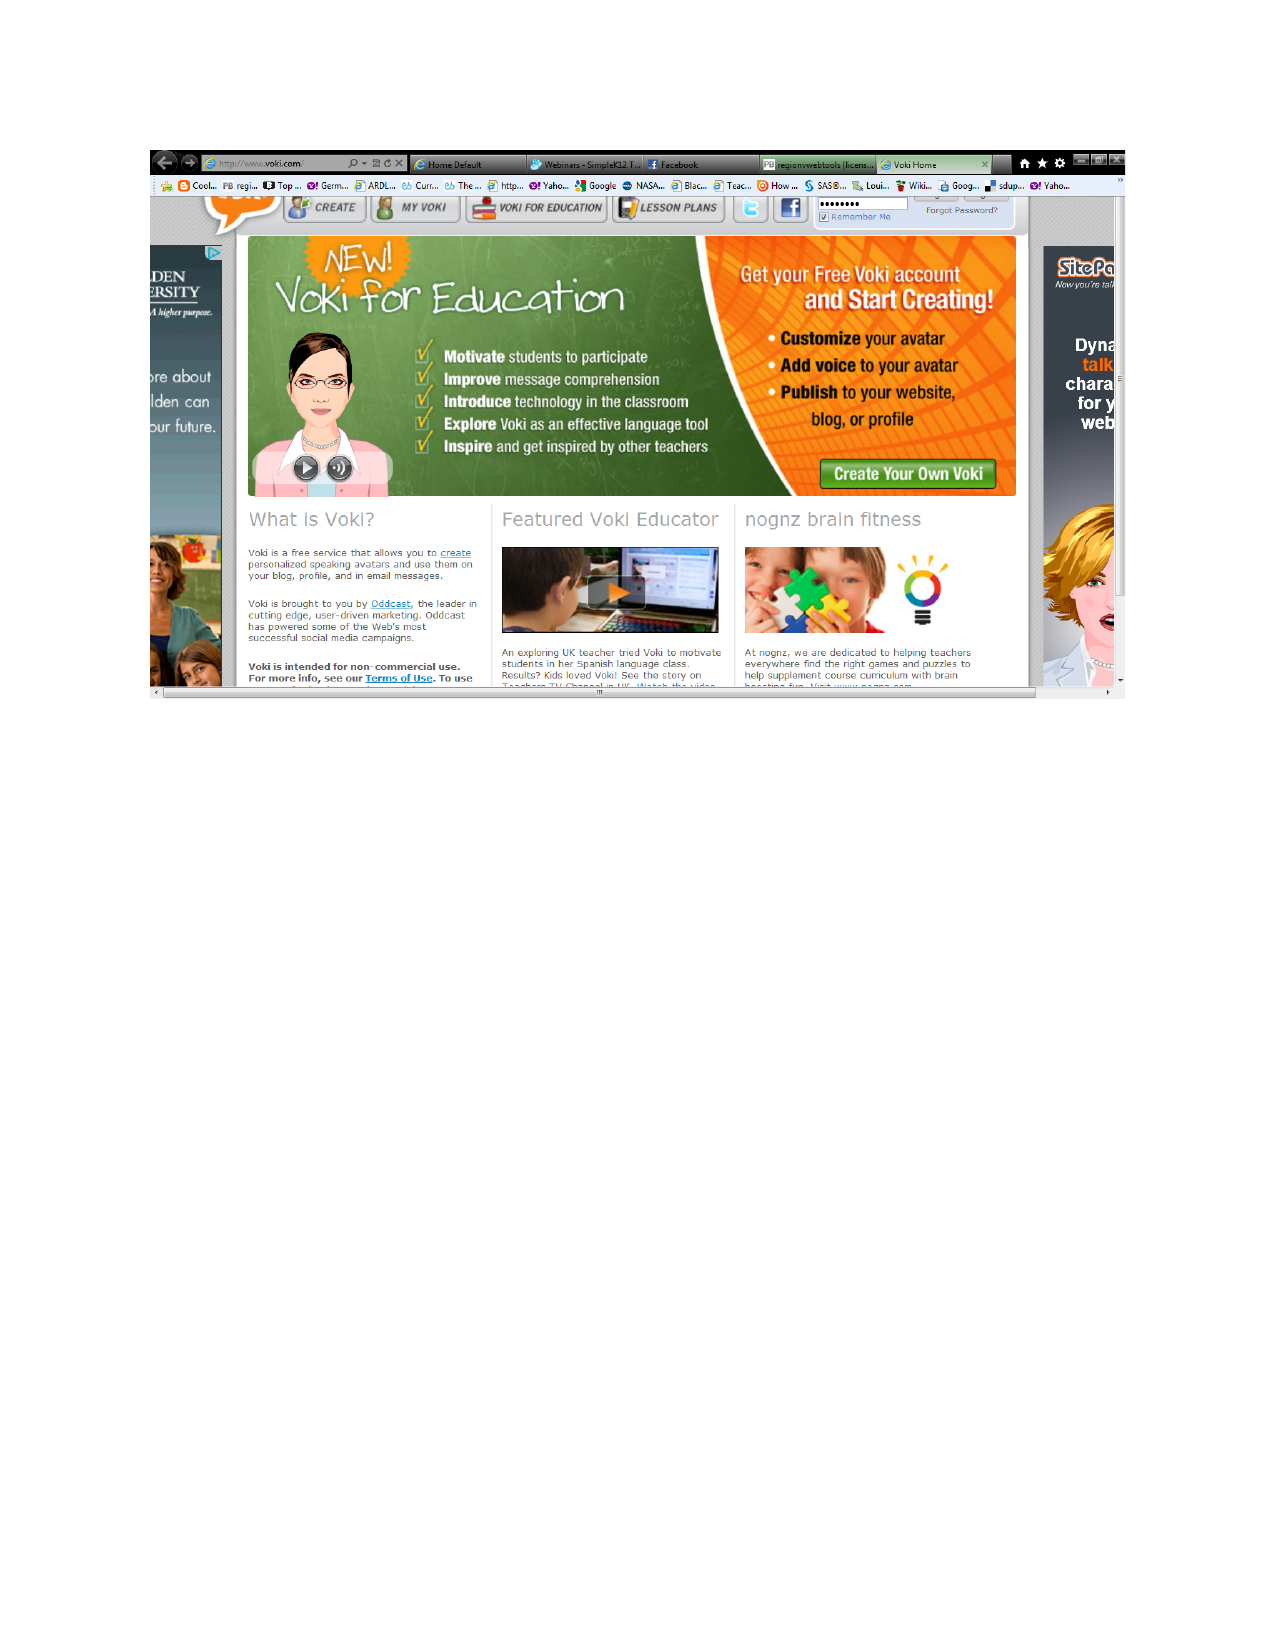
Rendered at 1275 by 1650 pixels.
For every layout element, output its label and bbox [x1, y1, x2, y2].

picture [150, 150, 1125, 699]
